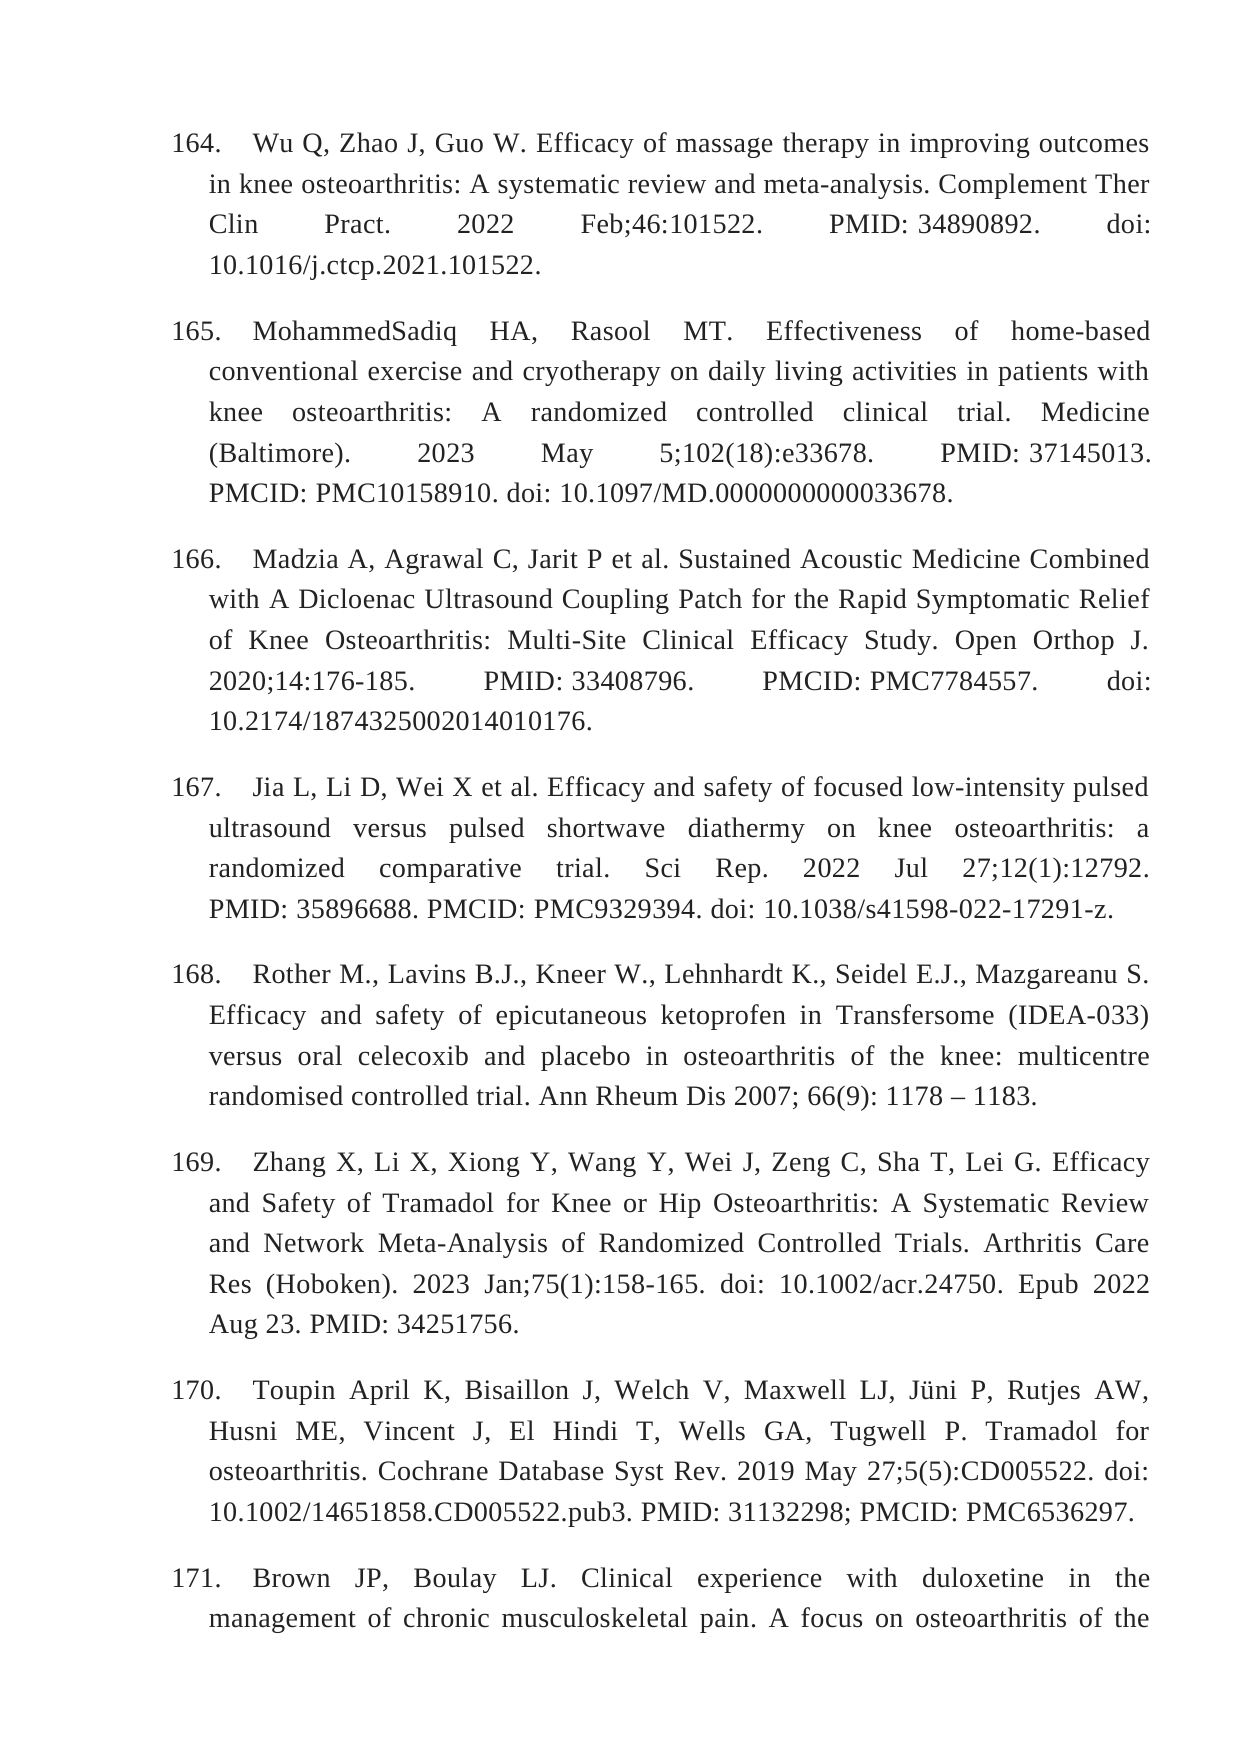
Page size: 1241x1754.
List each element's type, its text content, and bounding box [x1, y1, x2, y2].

list Rother M., Lavins B.J., Kneer W., Lehnhardt K., Seidel E.J., Mazgareanu S. Efficacy and safety of epicutaneous ketoprofen in Transfersome (IDEA-033) versus oral celecoxib and placebo in osteoarthritis of the knee: multicentre randomised controlled trial. Ann Rheum Dis 2007; 66(9): 1178 – 1183. [171, 949, 1152, 1112]
list Wu Q, Zhao J, Guo W. Efficacy of massage therapy in improving outcomes in knee osteoarthritis: A systematic review and meta-analysis. Complement Ther Clin Pract. 2022 Feb;46:101522. PMID: 34890892. doi: 10.1016/j.ctcp.2021.101522. [171, 118, 1152, 281]
list MohammedSadiq HA, Rasool MT. Effectiveness of home-based conventional exercise and cryotherapy on daily living activities in patients with knee osteoarthritis: A randomized controlled clinical trial. Medicine (Baltimore). 2023 May 5;102(18):e33678. PMID: 37145013. PMCID: PMC10158910. doi: 10.1097/MD.0000000000033678. [171, 306, 1152, 509]
list Zhang X, Li X, Xiong Y, Wang Y, Wei J, Zeng C, Sha T, Lei G. Efficacy and Safety of Tramadol for Knee or Hip Osteoarthritis: A Systematic Review and Network Meta-Analysis of Randomized Controlled Trials. Arthritis Care Res (Hoboken). 2023 Jan;75(1):158-165. doi: 10.1002/acr.24750. Epub 2022 Aug 23. PMID: 34251756. [171, 1137, 1152, 1340]
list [171, 1552, 1152, 1634]
list Jia L, Li D, Wei X et al. Efficacy and safety of focused low-intensity pulsed ultrasound versus pulsed shortwave diathermy on knee osteoarthritis: a randomized comparative trial. Sci Rep. 2022 Jul 27;12(1):12792. PMID: 35896688. PMCID: PMC9329394. doi: 10.1038/s41598-022-17291-z. [171, 762, 1152, 924]
list Madzia A, Agrawal C, Jarit P et al. Sustained Acoustic Medicine Combined with A Dicloenac Ultrasound Coupling Patch for the Rapid Symptomatic Relief of Knee Osteoarthritis: Multi-Site Clinical Efficacy Study. Open Orthop J. 2020;14:176-185. PMID: 33408796. PMCID: PMC7784557. doi: 10.2174/1874325002014010176. [171, 534, 1152, 737]
list Toupin April K, Bisaillon J, Welch V, Maxwell LJ, Jüni P, Rutjes AW, Husni ME, Vincent J, El Hindi T, Wells GA, Tugwell P. Tramadol for osteoarthritis. Cochrane Database Syst Rev. 2019 May 27;5(5):CD005522. doi: 10.1002/14651858.CD005522.pub3. PMID: 31132298; PMCID: PMC6536297. [171, 1365, 1152, 1527]
